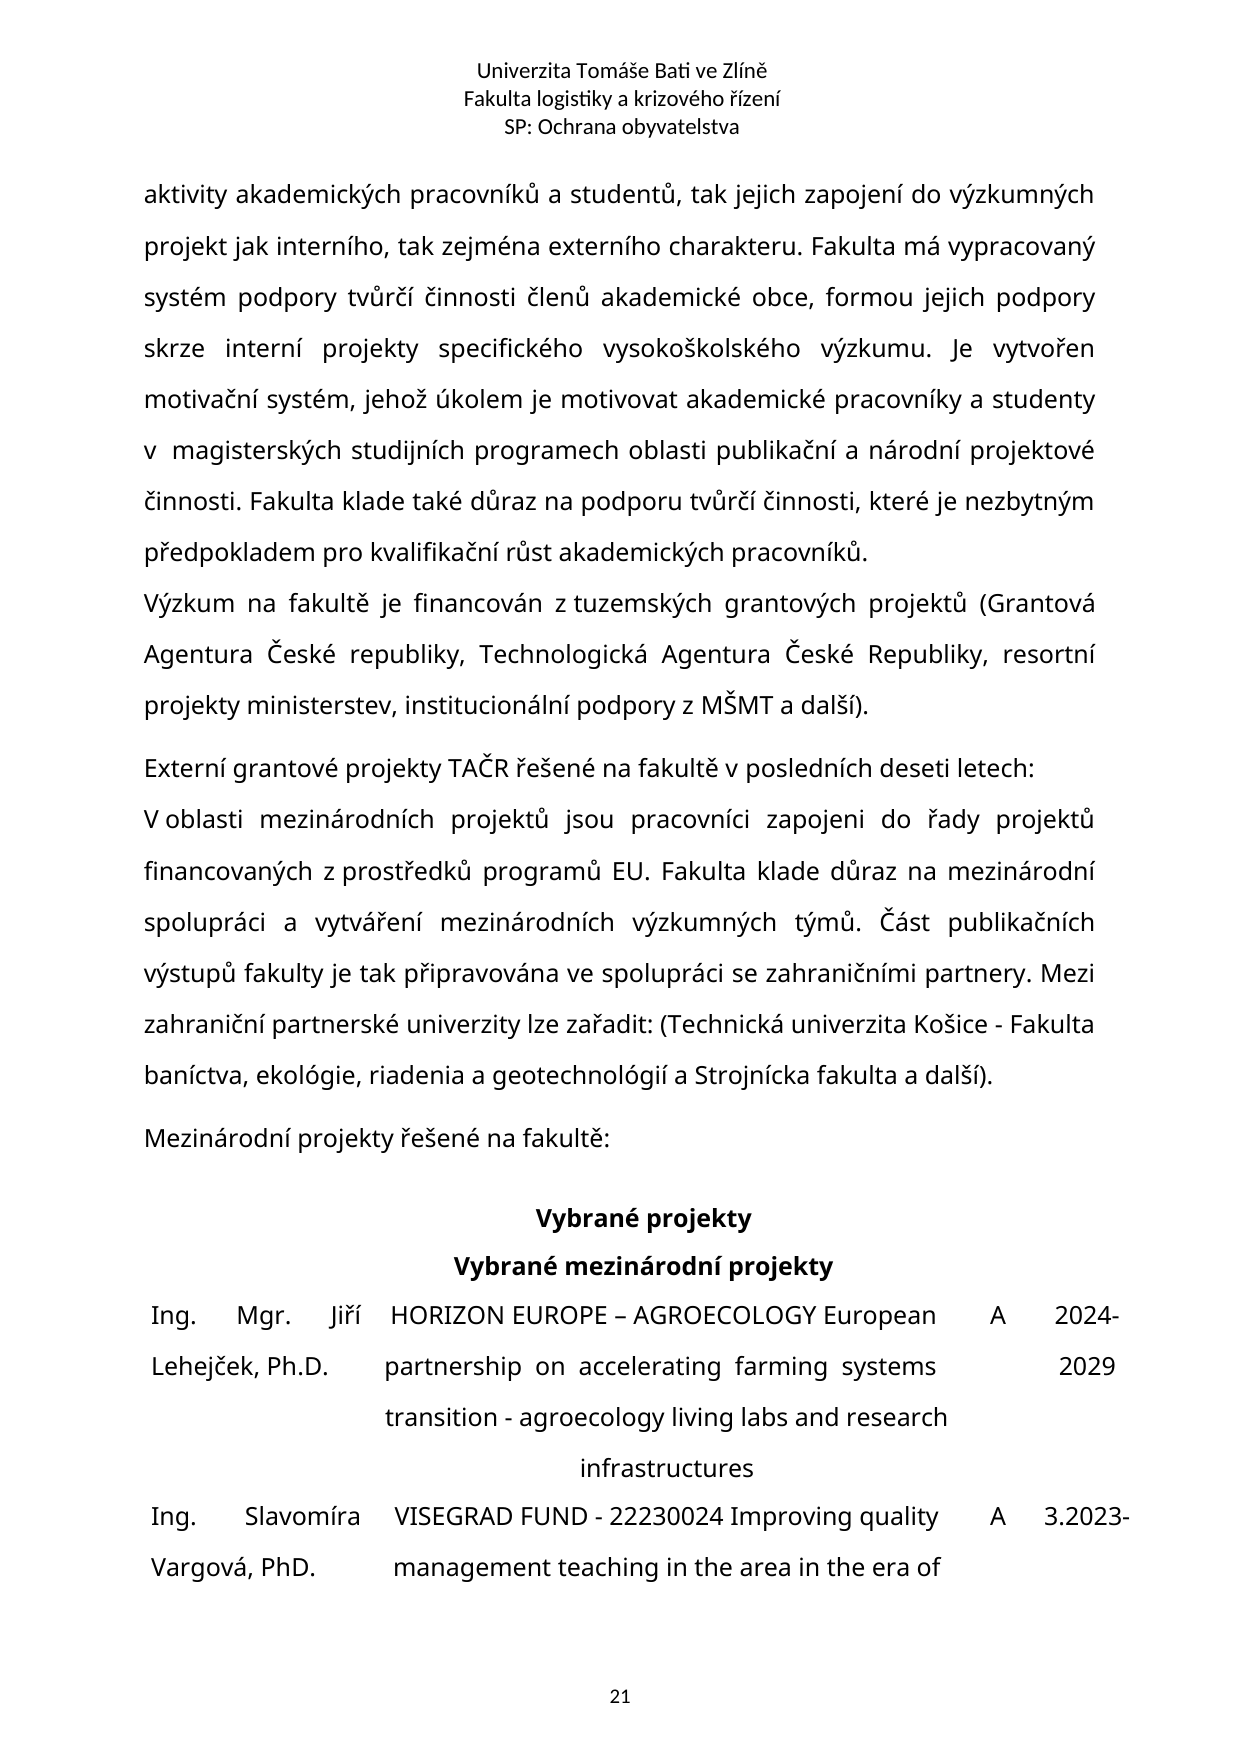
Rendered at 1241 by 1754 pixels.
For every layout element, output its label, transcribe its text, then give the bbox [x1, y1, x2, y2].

text V oblasti mezinárodních projektů jsou pracovníci zapojeni do řady projektů financovaných z prostředků programů EU. Fakulta klade důraz na mezinárodní spolupráci a vytváření mezinárodních výzkumných týmů. Část publikačních výstupů fakulty je tak připravována ve spolupráci se zahraničními partnery. Mezi zahraniční partnerské univerzity lze zařadit: (Technická univerzita Košice - Fakulta baníctva, ekológie, riadenia a geotechnológií a Strojnícka fakulta a další). [143, 802, 1096, 1091]
table_cell A [965, 1499, 1030, 1584]
text Mezinárodní projekty řešené na fakultě: [143, 1121, 1096, 1155]
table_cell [368, 1499, 965, 1584]
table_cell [144, 1499, 368, 1584]
table_cell 3.2023-8.2024 [1030, 1499, 1144, 1584]
table_cell Vybrané mezinárodní projekty [144, 1249, 1144, 1297]
table_cell A [965, 1298, 1030, 1499]
text Výzkum na fakultě je financován z tuzemských grantových projektů (Grantová Agentura České republiky, Technologická Agentura České Republiky, resortní projekty ministerstev, institucionální podpory z MŠMT a další). [143, 586, 1096, 722]
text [143, 177, 1096, 568]
table_cell HORIZON EUROPE – AGROECOLOGY European partnership on accelerating farming systems transition - agroecology living labs and research infrastructures [368, 1298, 965, 1499]
table_header Vybrané projekty [144, 1201, 1144, 1249]
table_cell Ing. Mgr. Jiří Lehejček, Ph.D. [144, 1298, 368, 1499]
text Externí grantové projekty TAČR řešené na fakultě v posledních deseti letech: [143, 751, 1096, 785]
table_cell 2024-2029 [1030, 1298, 1144, 1499]
